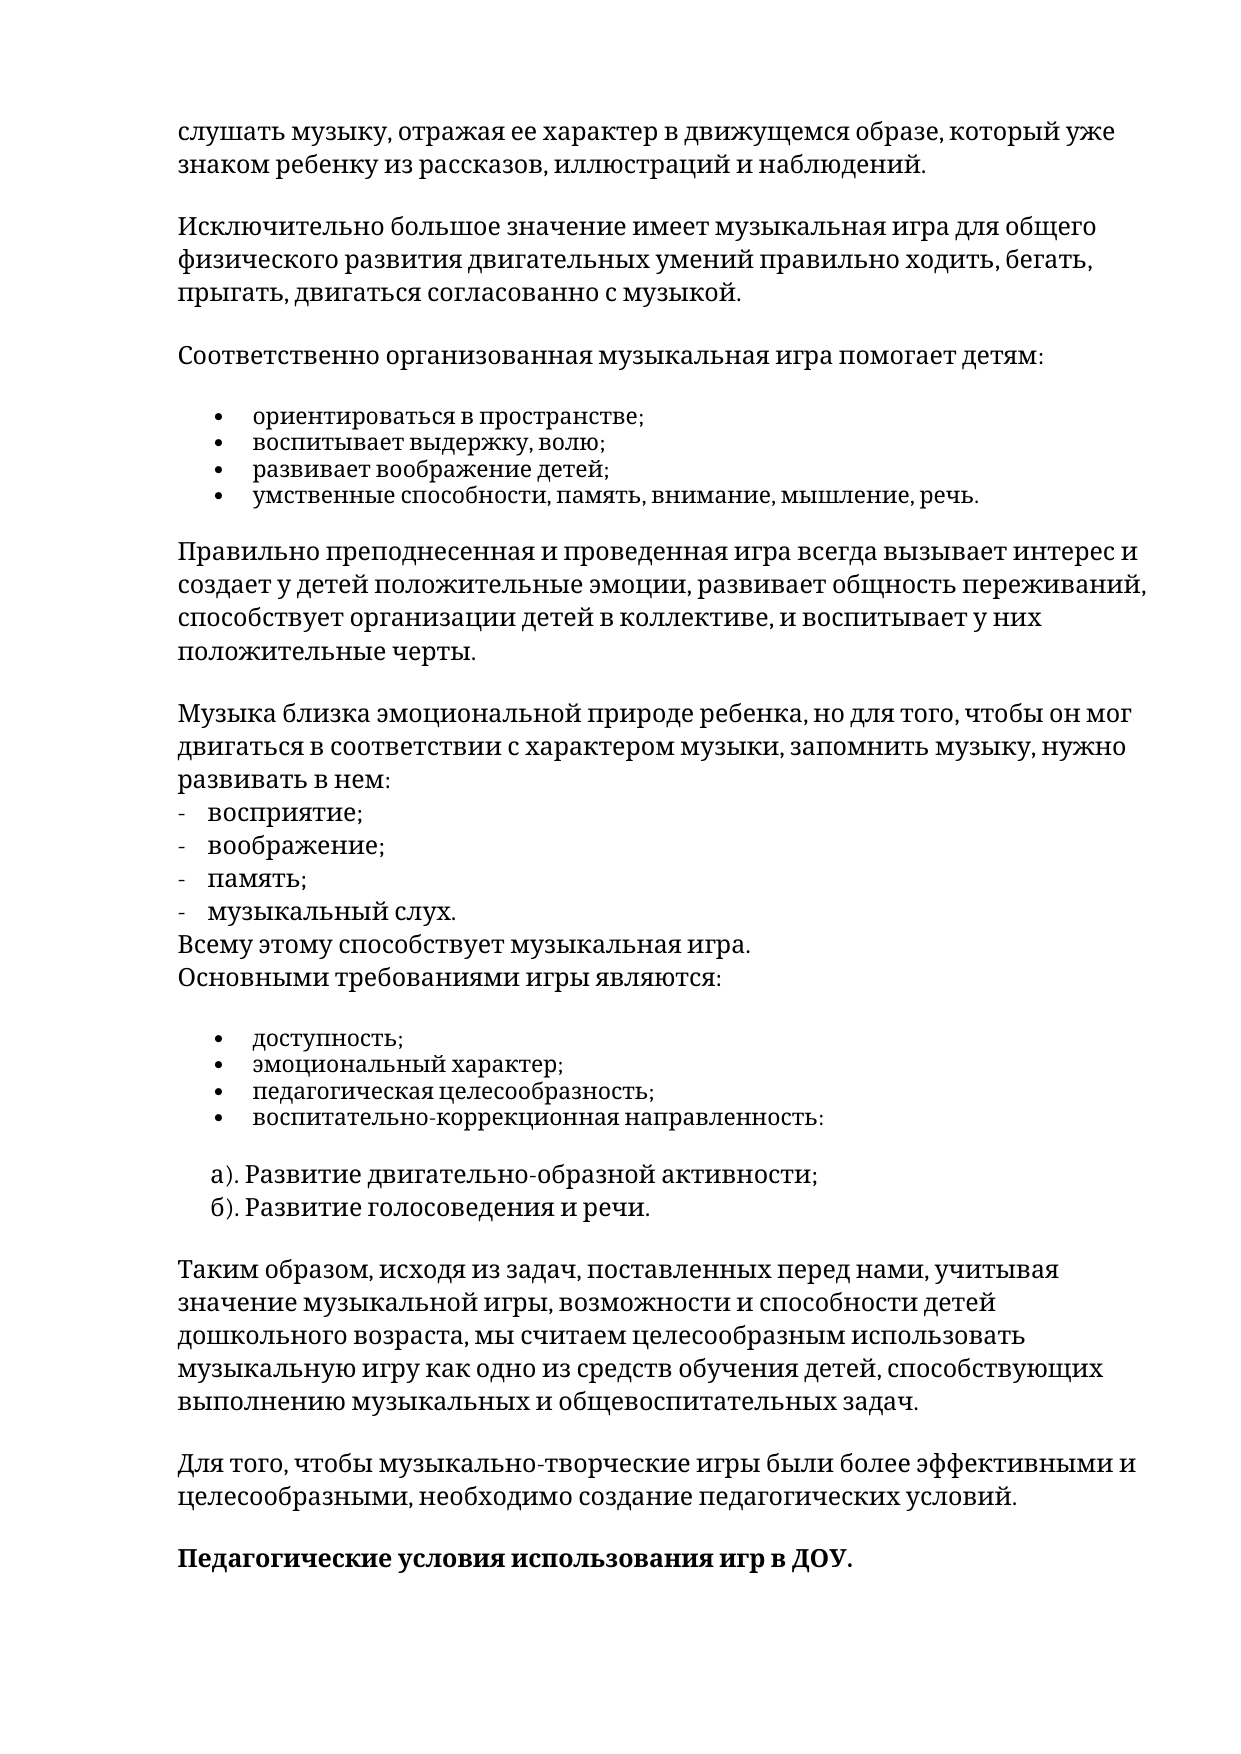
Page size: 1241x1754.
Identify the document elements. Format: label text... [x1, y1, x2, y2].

text Исключительно большое значение имеет музыкальная игра для общего физического развития двигательных умений правильно ходить, бегать, прыгать, двигаться согласованно с музыкой. [177, 213, 1152, 308]
text Таким образом, исходя из задач, поставленных перед нами, учитывая значение музыкальной игры, возможности и способности детей дошкольного возраста, мы считаем целесообразным использовать музыкальную игру как одно из средств обучения детей, способствующих выполнению музыкальных и общевоспитательных задач. [177, 1256, 1152, 1417]
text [177, 118, 1152, 180]
list эмоциональный характер; [215, 1052, 1152, 1079]
text а). Развитие двигательно-образной активности; б). Развитие голосоведения и речи. [177, 1161, 1152, 1222]
list ориентироваться в пространстве; [215, 404, 1152, 430]
list педагогическая целесообразность; [215, 1079, 1152, 1105]
list доступность; [215, 1026, 1152, 1052]
text Правильно преподнесенная и проведенная игра всегда вызывает интерес и создает у детей положительные эмоции, развивает общность переживаний, способствует организации детей в коллективе, и воспитывает у них положительные черты. [177, 538, 1152, 666]
list воспитательно-коррекционная направленность: [215, 1105, 1152, 1131]
text Музыка близка эмоциональной природе ребенка, но для того, чтобы он мог двигаться в соответствии с характером музыки, запомнить музыку, нужно развивать в нем: - восприятие; - воображение; - память; - музыкальный слух. Всему этому способствует музыкальная игра. Основными требованиями игры являются: [177, 699, 1152, 992]
text Педагогические условия использования игр в ДОУ. [177, 1545, 1152, 1574]
list умственные способности, память, внимание, мышление, речь. [215, 483, 1152, 509]
text Для того, чтобы музыкально-творческие игры были более эффективными и целесообразными, необходимо создание педагогических условий. [177, 1450, 1152, 1512]
list воспитывает выдержку, волю; [215, 430, 1152, 456]
text Соответственно организованная музыкальная игра помогает детям: [177, 342, 1152, 370]
list развивает воображение детей; [215, 456, 1152, 483]
